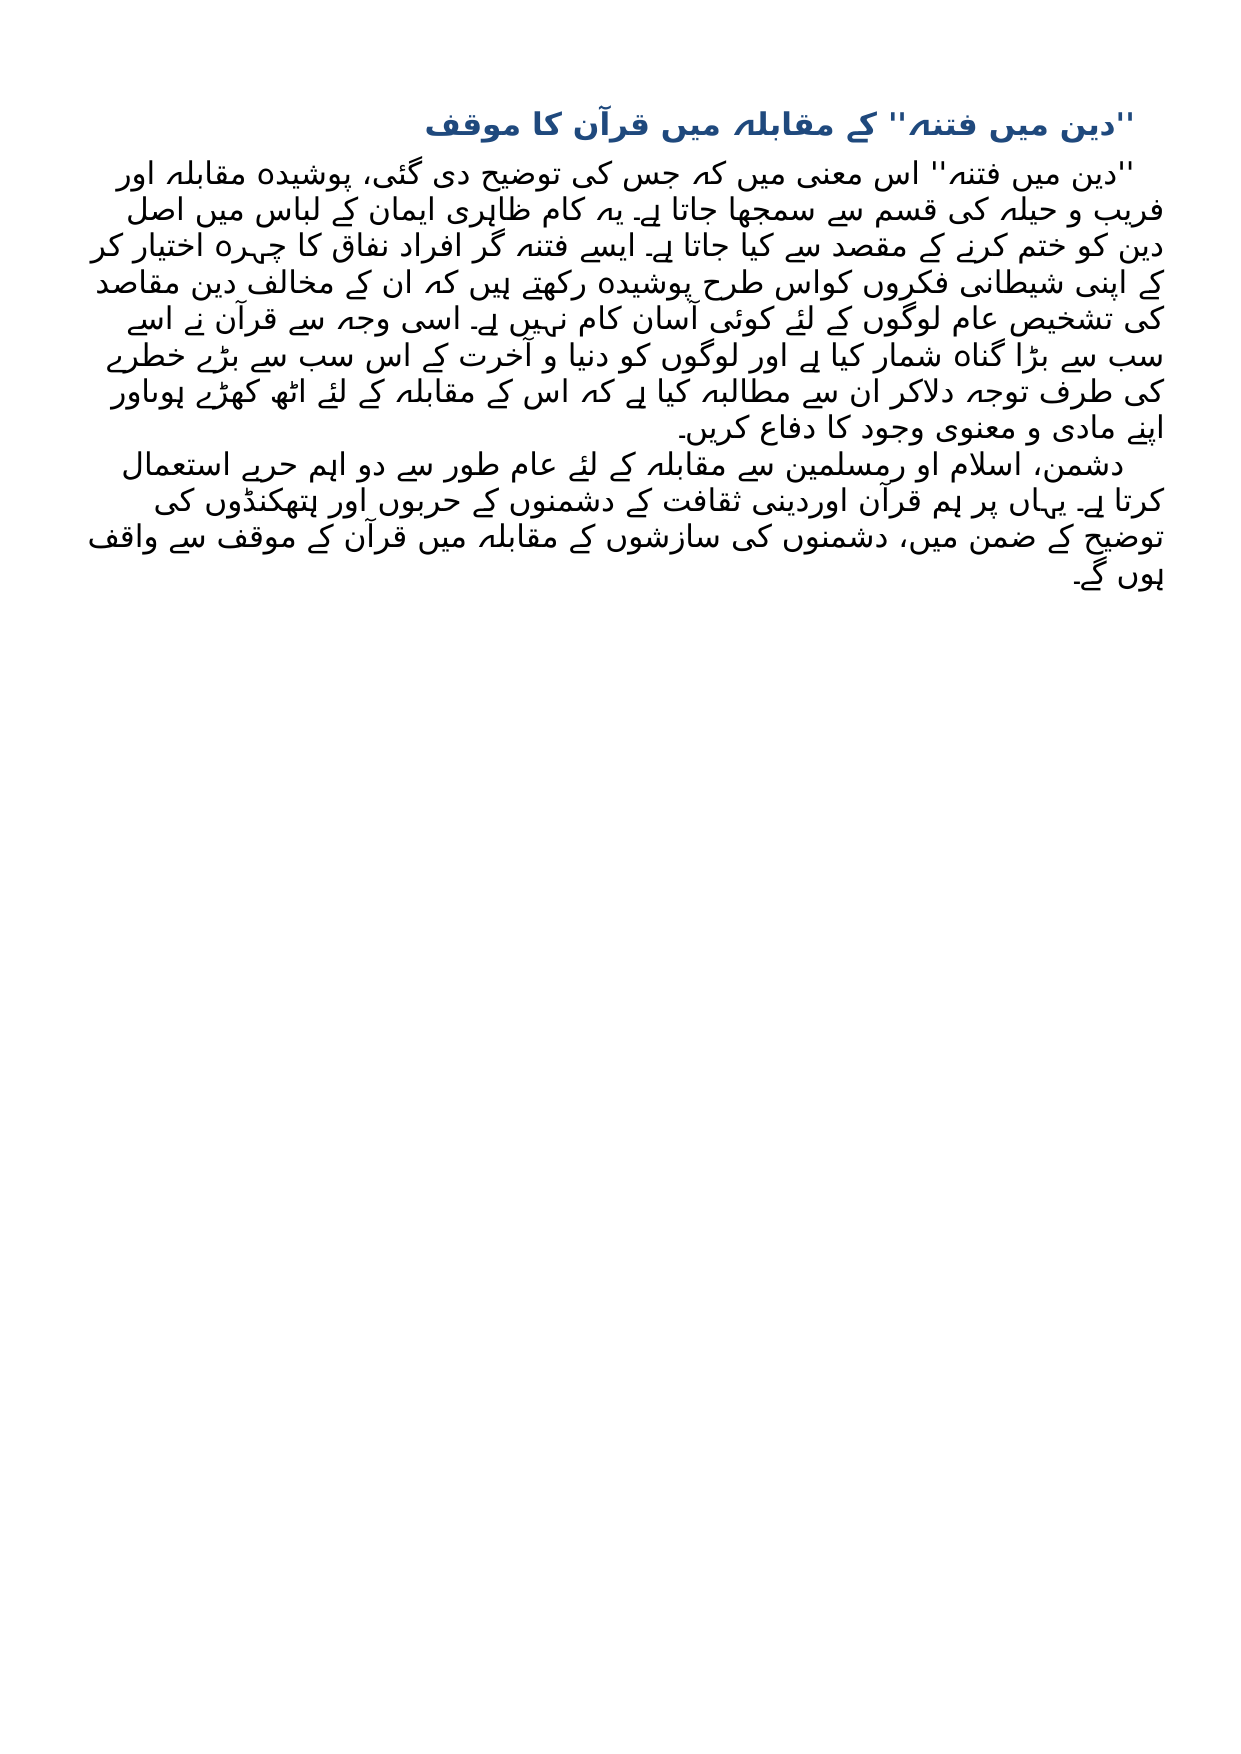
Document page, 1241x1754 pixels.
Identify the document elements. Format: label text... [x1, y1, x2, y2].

subtitle ''دین میں فتنہ'' کے مقابلہ میں قرآن کا موقف [75, 106, 1165, 143]
text ''دین میں فتنہ'' اس معنی میں کہ جس کی توضیح دی گئی، پوشیدہ مقابلہ اور فریب و حیلہ کی قسم سے سمجھا جاتا ہے۔ یہ کام ظاہری ایمان کے لباس میں اصل دین کو ختم کرنے کے مقصد سے کیا جاتا ہے۔ ایسے فتنہ گر افراد نفاق کا چہرہ اختیار کر کے اپنی شیطانی فکروں کواس طرح پوشیدہ رکھتے ہیں کہ ان کے مخالف دین مقاصد کی تشخیص عام لوگوں کے لئے کوئی آسان کام نہیں ہے۔ اسی وجہ سے قرآن نے اسے سب سے بڑا گناہ شمار کیا ہے اور لوگوں کو دنیا و آخرت کے اس سب سے بڑے خطرے کی طرف توجہ دلاکر ان سے مطالبہ کیا ہے کہ اس کے مقابلہ کے لئے اٹھ کھڑے ہوںاور اپنے مادی و معنوی وجود کا دفاع کریں۔ [75, 155, 1165, 446]
text دشمن، اسلام او رمسلمین سے مقابلہ کے لئے عام طور سے دو اہم حربے استعمال کرتا ہے۔ یہاں پر ہم قرآن اوردینی ثقافت کے دشمنوں کے حربوں اور ہتھکنڈوں کی توضیح کے ضمن میں، دشمنوں کی سازشوں کے مقابلہ میں قرآن کے موقف سے واقف ہوں گے۔ [75, 446, 1165, 591]
